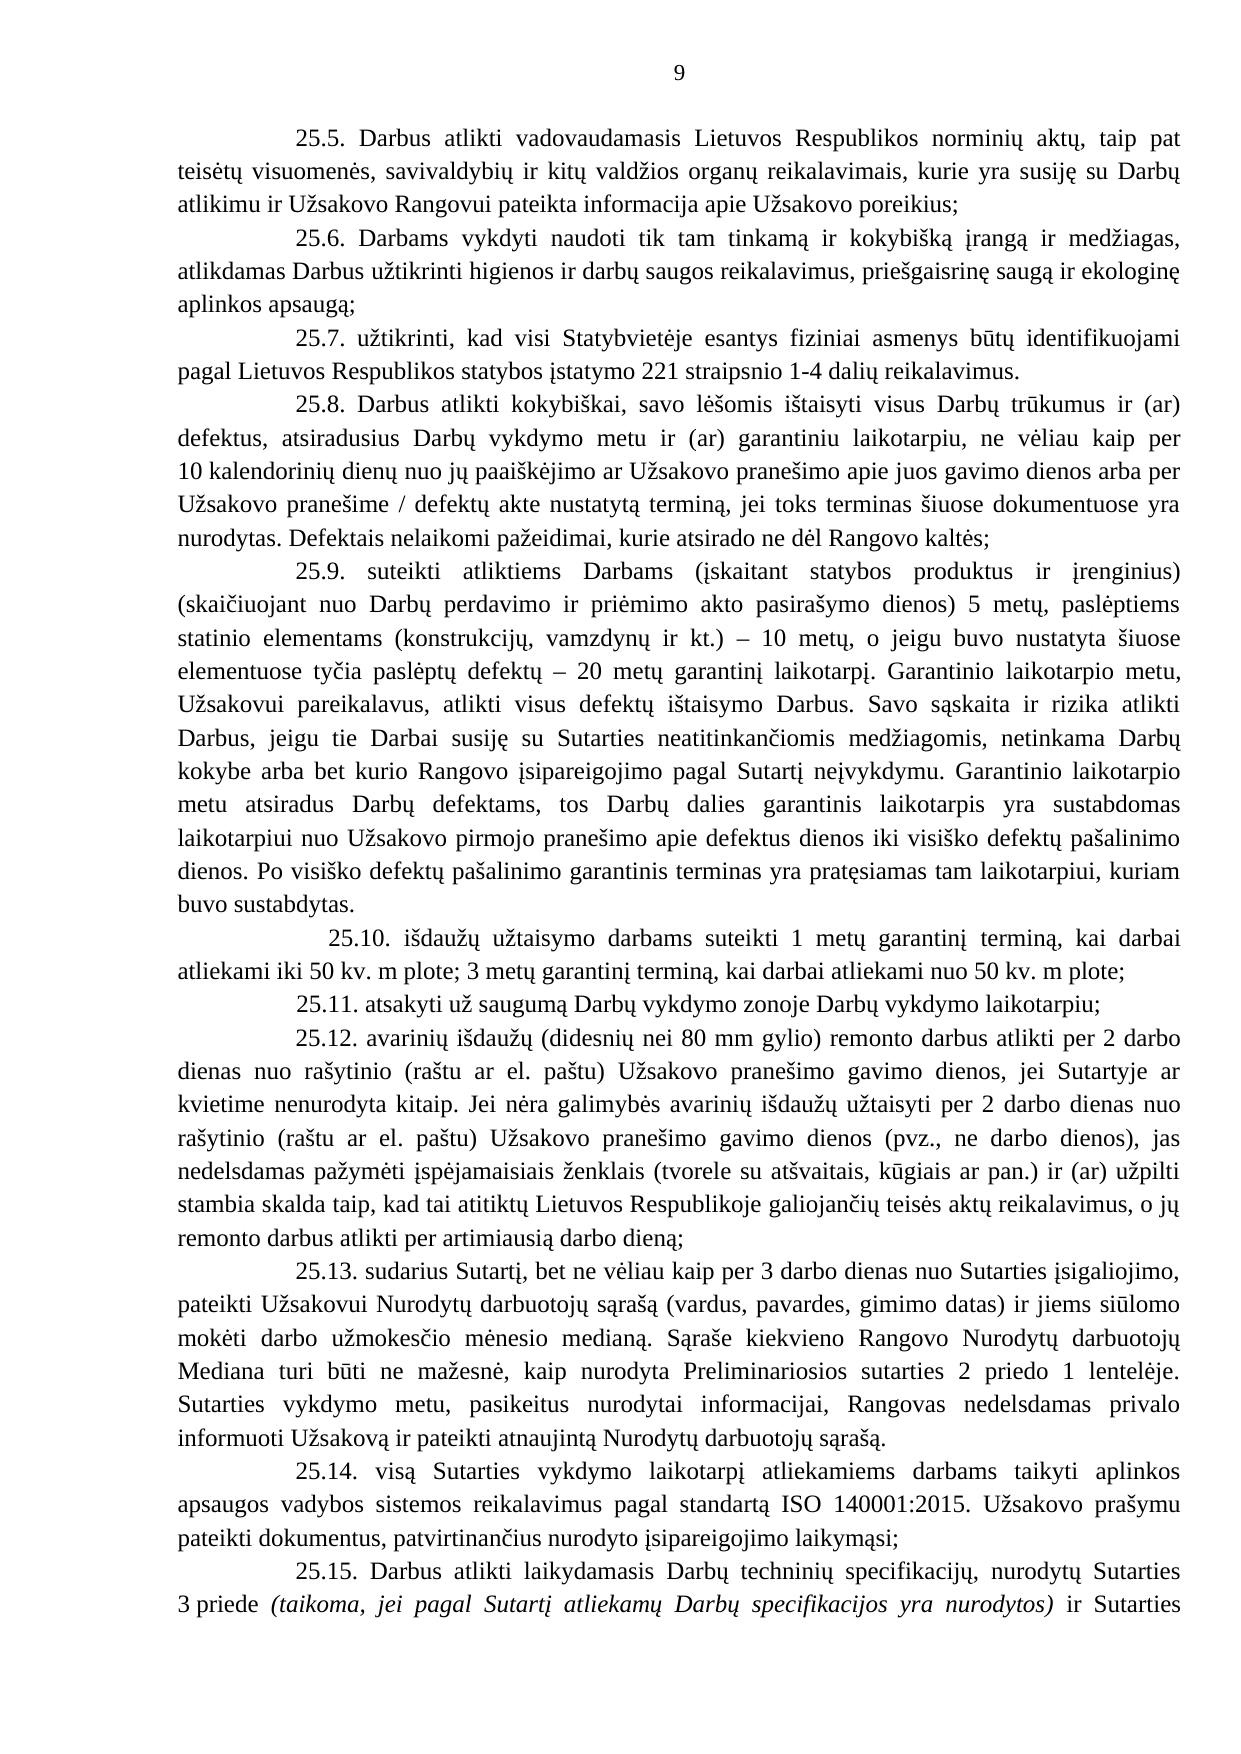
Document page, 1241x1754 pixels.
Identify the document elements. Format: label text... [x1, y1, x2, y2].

text 25.14. visą Sutarties vykdymo laikotarpį atliekamiems darbams taikyti aplinkos apsaugos vadybos sistemos reikalavimus pagal standartą ISO 140001:2015. Užsakovo prašymu pateikti dokumentus, patvirtinančius nurodyto įsipareigojimo laikymąsi; [177, 1451, 1181, 1551]
text 25.12. avarinių išdaužų (didesnių nei 80 mm gylio) remonto darbus atlikti per 2 darbo dienas nuo rašytinio (raštu ar el. paštu) Užsakovo pranešimo gavimo dienos, jei Sutartyje ar kvietime nenurodyta kitaip. Jei nėra galimybės avarinių išdaužų užtaisyti per 2 darbo dienas nuo rašytinio (raštu ar el. paštu) Užsakovo pranešimo gavimo dienos (pvz., ne darbo dienos), jas nedelsdamas pažymėti įspėjamaisiais ženklais (tvorele su atšvaitais, kūgiais ar pan.) ir (ar) užpilti stambia skalda taip, kad tai atitiktų Lietuvos Respublikoje galiojančių teisės aktų reikalavimus, o jų remonto darbus atlikti per artimiausią darbo dieną; [177, 1018, 1181, 1251]
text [177, 1551, 1181, 1618]
text 25.5. Darbus atlikti vadovaudamasis Lietuvos Respublikos norminių aktų, taip pat teisėtų visuomenės, savivaldybių ir kitų valdžios organų reikalavimais, kurie yra susiję su Darbų atlikimu ir Užsakovo Rangovui pateikta informacija apie Užsakovo poreikius; [177, 118, 1181, 218]
text 25.9. suteikti atliktiems Darbams (įskaitant statybos produktus ir įrenginius) (skaičiuojant nuo Darbų perdavimo ir priėmimo akto pasirašymo dienos) 5 metų, paslėptiems statinio elementams (konstrukcijų, vamzdynų ir kt.) – 10 metų, o jeigu buvo nustatyta šiuose elementuose tyčia paslėptų defektų – 20 metų garantinį laikotarpį. Garantinio laikotarpio metu, Užsakovui pareikalavus, atlikti visus defektų ištaisymo Darbus. Savo sąskaita ir rizika atlikti Darbus, jeigu tie Darbai susiję su Sutarties neatitinkančiomis medžiagomis, netinkama Darbų kokybe arba bet kurio Rangovo įsipareigojimo pagal Sutartį neįvykdymu. Garantinio laikotarpio metu atsiradus Darbų defektams, tos Darbų dalies garantinis laikotarpis yra sustabdomas laikotarpiui nuo Užsakovo pirmojo pranešimo apie defektus dienos iki visiško defektų pašalinimo dienos. Po visiško defektų pašalinimo garantinis terminas yra pratęsiamas tam laikotarpiui, kuriam buvo sustabdytas. [177, 551, 1181, 918]
text 25.13. sudarius Sutartį, bet ne vėliau kaip per 3 darbo dienas nuo Sutarties įsigaliojimo, pateikti Užsakovui Nurodytų darbuotojų sąrašą (vardus, pavardes, gimimo datas) ir jiems siūlomo mokėti darbo užmokesčio mėnesio medianą. Sąraše kiekvieno Rangovo Nurodytų darbuotojų Mediana turi būti ne mažesnė, kaip nurodyta Preliminariosios sutarties 2 priedo 1 lentelėje. Sutarties vykdymo metu, pasikeitus nurodytai informacijai, Rangovas nedelsdamas privalo informuoti Užsakovą ir pateikti atnaujintą Nurodytų darbuotojų sąrašą. [177, 1251, 1181, 1451]
text 25.7. užtikrinti, kad visi Statybvietėje esantys fiziniai asmenys būtų identifikuojami pagal Lietuvos Respublikos statybos įstatymo 221 straipsnio 1-4 dalių reikalavimus. [177, 318, 1181, 385]
text 25.6. Darbams vykdyti naudoti tik tam tinkamą ir kokybišką įrangą ir medžiagas, atlikdamas Darbus užtikrinti higienos ir darbų saugos reikalavimus, priešgaisrinę saugą ir ekologinę aplinkos apsaugą; [177, 218, 1181, 318]
text 25.8. Darbus atlikti kokybiškai, savo lėšomis ištaisyti visus Darbų trūkumus ir (ar) defektus, atsiradusius Darbų vykdymo metu ir (ar) garantiniu laikotarpiu, ne vėliau kaip per 10 kalendorinių dienų nuo jų paaiškėjimo ar Užsakovo pranešimo apie juos gavimo dienos arba per Užsakovo pranešime / defektų akte nustatytą terminą, jei toks terminas šiuose dokumentuose yra nurodytas. Defektais nelaikomi pažeidimai, kurie atsirado ne dėl Rangovo kaltės; [177, 385, 1181, 551]
text 25.11. atsakyti už saugumą Darbų vykdymo zonoje Darbų vykdymo laikotarpiu; [177, 985, 1181, 1018]
text 25.10. išdaužų užtaisymo darbams suteikti 1 metų garantinį terminą, kai darbai atliekami iki 50 kv. m plote; 3 metų garantinį terminą, kai darbai atliekami nuo 50 kv. m plote; [177, 918, 1181, 985]
